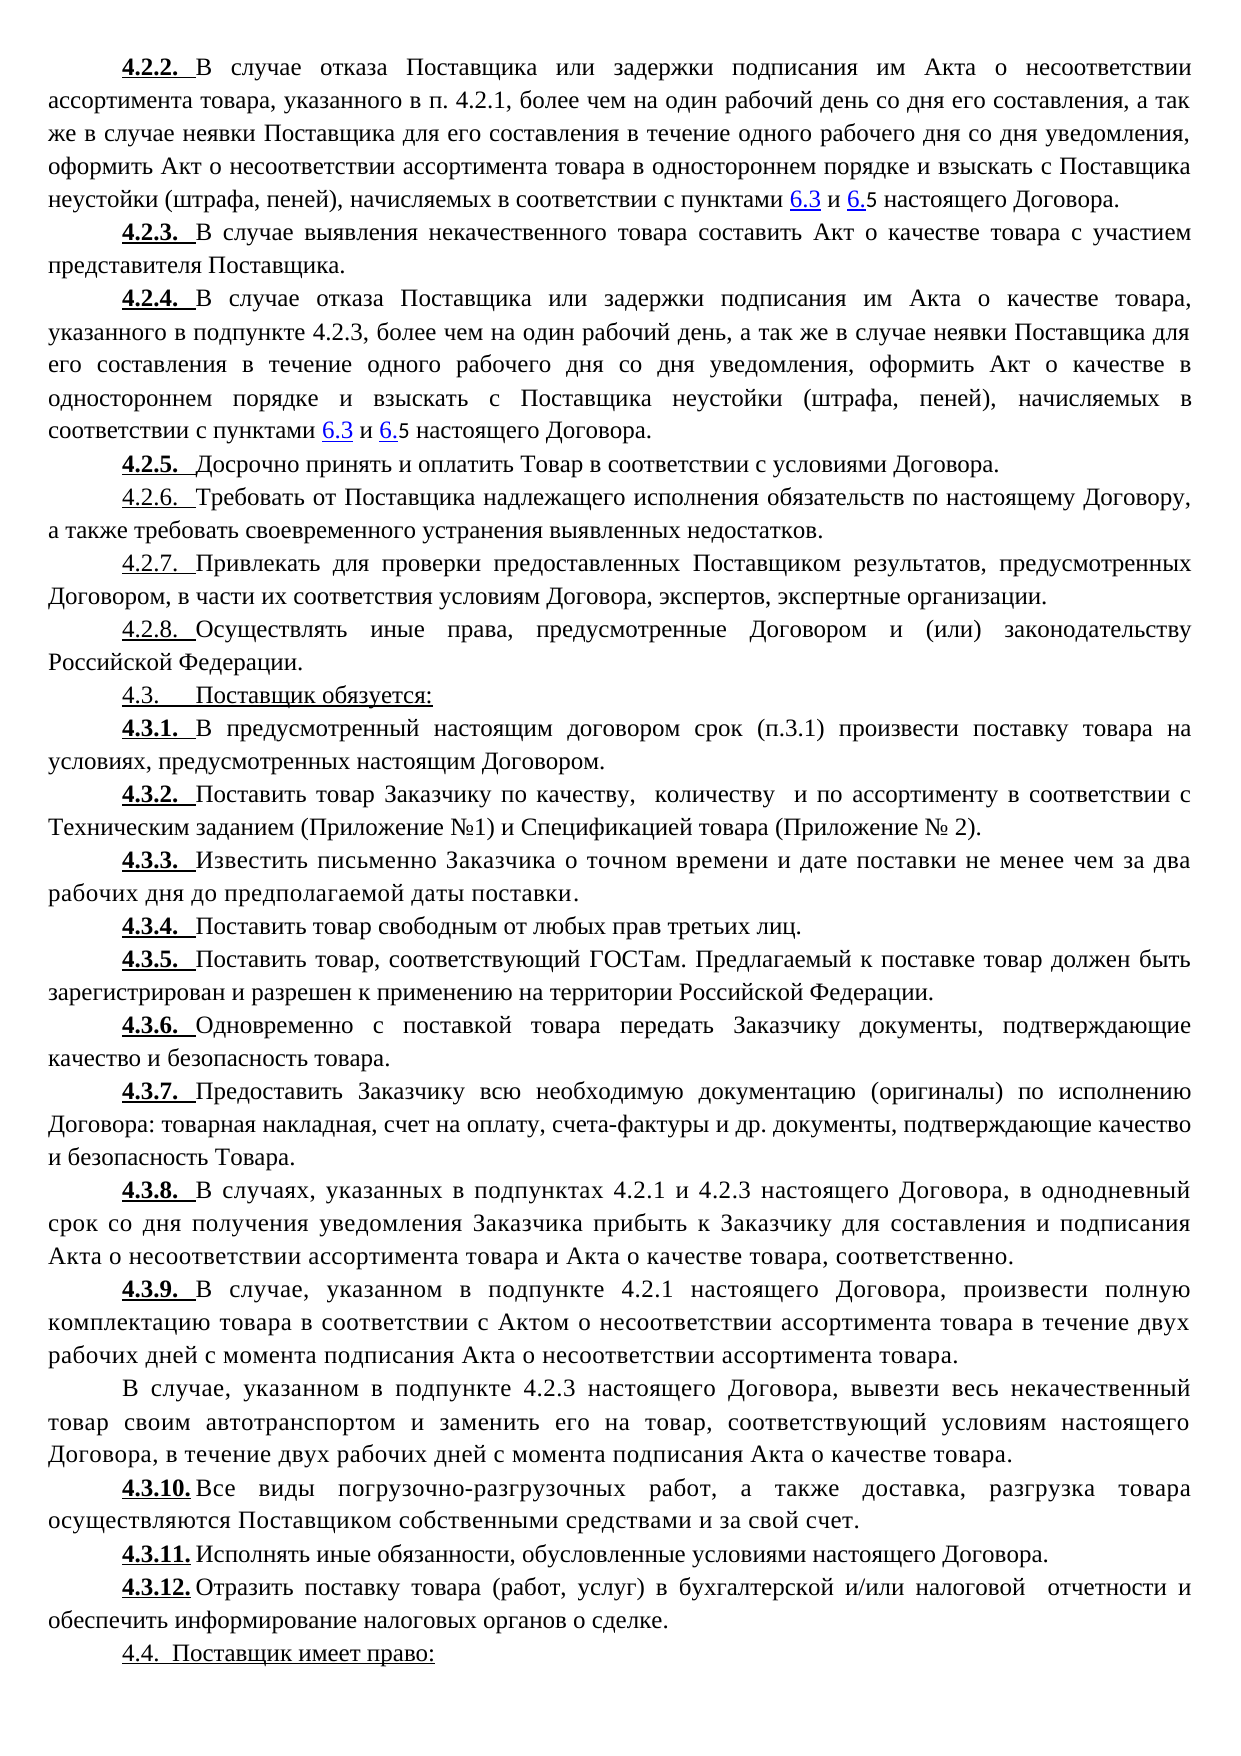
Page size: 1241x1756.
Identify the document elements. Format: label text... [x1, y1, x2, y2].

list В предусмотренный настоящим договором срок (п.3.1) произвести поставку товара на условиях, предусмотренных настоящим Договором. [48, 713, 1192, 775]
text В случае, указанном в подпункте 4.2.3 настоящего Договора, вывезти весь некачественный товар своим автотранспортом и заменить его на товар, соответствующий условиям настоящего Договора, в течение двух рабочих дней с момента подписания Акта о качестве товара. [48, 1373, 1192, 1468]
list Осуществлять иные права, предусмотренные Договором и (или) законодательству Российской Федерации. [48, 614, 1192, 676]
list Предоставить Заказчику всю необходимую документацию (оригиналы) по исполнению Договора: товарная накладная, счет на оплату, счета-фактуры и др. документы, подтверждающие качество и безопасность Товара. [48, 1076, 1192, 1171]
list Требовать от Поставщика надлежащего исполнения обязательств по настоящему Договору, а также требовать своевременного устранения выявленных недостатков. [48, 482, 1192, 544]
list Все виды погрузочно-разгрузочных работ, а также доставка, разгрузка товара осуществляются Поставщиком собственными средствами и за свой счет. [48, 1473, 1192, 1534]
list Известить письменно Заказчика о точном времени и дате поставки не менее чем за два рабочих дня до предполагаемой даты поставки. [48, 845, 1192, 907]
list Поставщик обязуется: [48, 680, 1192, 709]
list В случаях, указанных в подпунктах 4.2.1 и 4.2.3 настоящего Договора, в однодневный срок со дня получения уведомления Заказчика прибыть к Заказчику для составления и подписания Акта о несоответствии ассортимента товара и Акта о качестве товара, соответственно. [48, 1175, 1192, 1270]
list Поставить товар свободным от любых прав третьих лиц. [48, 911, 1192, 940]
list В случае отказа Поставщика или задержки подписания им Акта о несоответствии ассортимента товара, указанного в п. 4.2.1, более чем на один рабочий день со дня его составления, а так же в случае неявки Поставщика для его составления в течение одного рабочего дня со дня уведомления, оформить Акт о несоответствии ассортимента товара в одностороннем порядке и взыскать с Поставщика неустойки (штрафа, пеней), начисляемых в соответствии с пунктами 6.3 и 6.5 настоящего Договора. [48, 52, 1192, 213]
list Одновременно с поставкой товара передать Заказчику документы, подтверждающие качество и безопасность товара. [48, 1010, 1192, 1072]
list Поставить товар, соответствующий ГОСТам. Предлагаемый к поставке товар должен быть зарегистрирован и разрешен к применению на территории Российской Федерации. [48, 944, 1192, 1006]
list Привлекать для проверки предоставленных Поставщиком результатов, предусмотренных Договором, в части их соответствия условиям Договора, экспертов, экспертные организации. [48, 548, 1192, 610]
list Отразить поставку товара (работ, услуг) в бухгалтерской и/или налоговой отчетности и обеспечить информирование налоговых органов о сделке. [48, 1572, 1192, 1633]
list Поставить товар Заказчику по качеству, количеству и по ассортименту в соответствии с Техническим заданием (Приложение №1) и Спецификацией товара (Приложение № 2). [48, 779, 1192, 841]
list В случае отказа Поставщика или задержки подписания им Акта о качестве товара, указанного в подпункте 4.2.3, более чем на один рабочий день, а так же в случае неявки Поставщика для его составления в течение одного рабочего дня со дня уведомления, оформить Акт о качестве в одностороннем порядке и взыскать с Поставщика неустойки (штрафа, пеней), начисляемых в соответствии с пунктами 6.3 и 6.5 настоящего Договора. [48, 283, 1192, 445]
list Досрочно принять и оплатить Товар в соответствии с условиями Договора. [48, 449, 1192, 478]
list Исполнять иные обязанности, обусловленные условиями настоящего Договора. [48, 1539, 1192, 1567]
text 4.4. Поставщик имеет право: [48, 1638, 1192, 1666]
list В случае, указанном в подпункте 4.2.1 настоящего Договора, произвести полную комплектацию товара в соответствии с Актом о несоответствии ассортимента товара в течение двух рабочих дней с момента подписания Акта о несоответствии ассортимента товара. [48, 1274, 1192, 1369]
list В случае выявления некачественного товара составить Акт о качестве товара с участием представителя Поставщика. [48, 217, 1192, 279]
